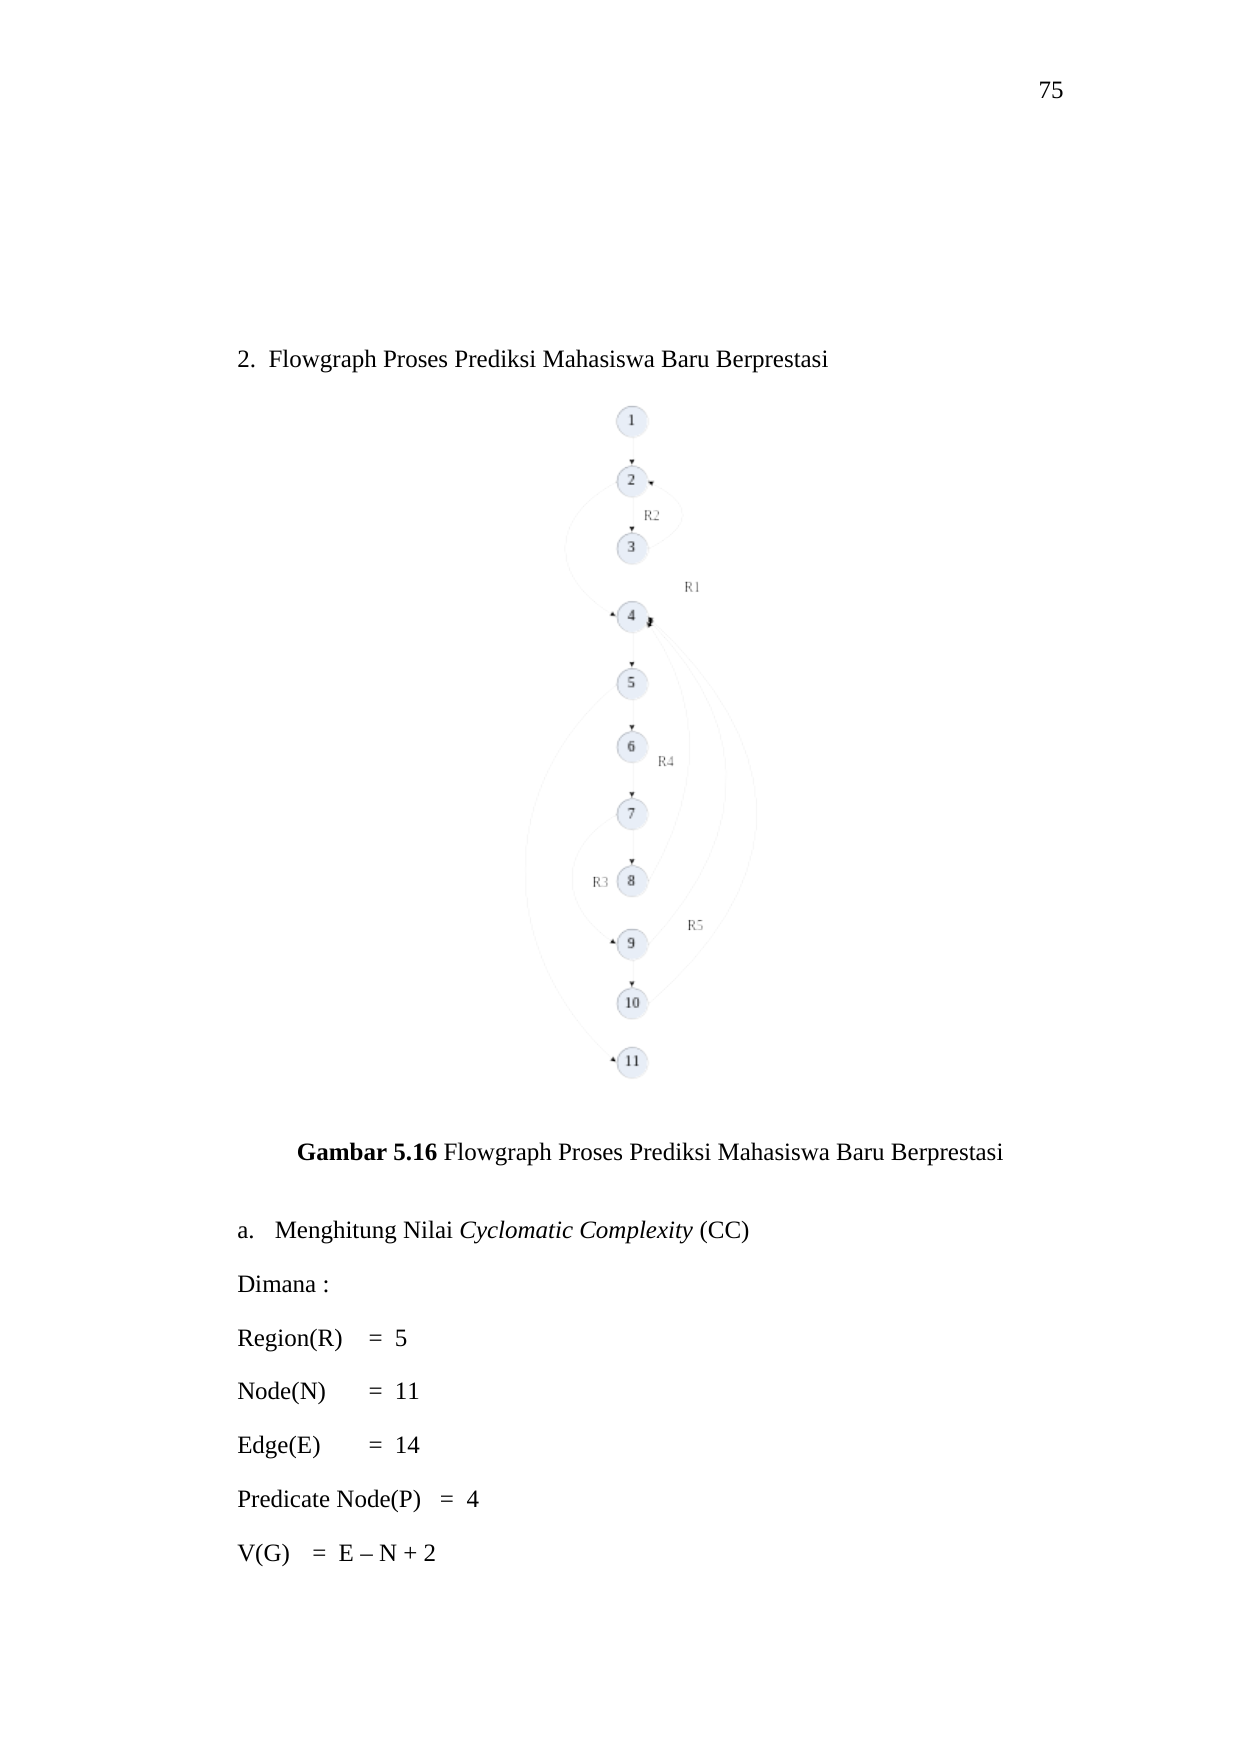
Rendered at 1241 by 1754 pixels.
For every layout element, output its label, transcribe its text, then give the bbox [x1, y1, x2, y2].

text Edge(E) = 14 [237, 1430, 1063, 1459]
list Menghitung Nilai Cyclomatic Complexity (CC) [237, 1215, 1063, 1244]
text Predicate Node(P) = 4 [237, 1484, 1063, 1513]
text Dimana : [237, 1269, 1063, 1297]
text V(G) = E – N + 2 [237, 1538, 1063, 1567]
text Region(R) = 5 [237, 1323, 1063, 1351]
text 2. Flowgraph Proses Prediksi Mahasiswa Baru Berprestasi [237, 344, 1063, 373]
text Node(N) = 11 [237, 1376, 1063, 1405]
